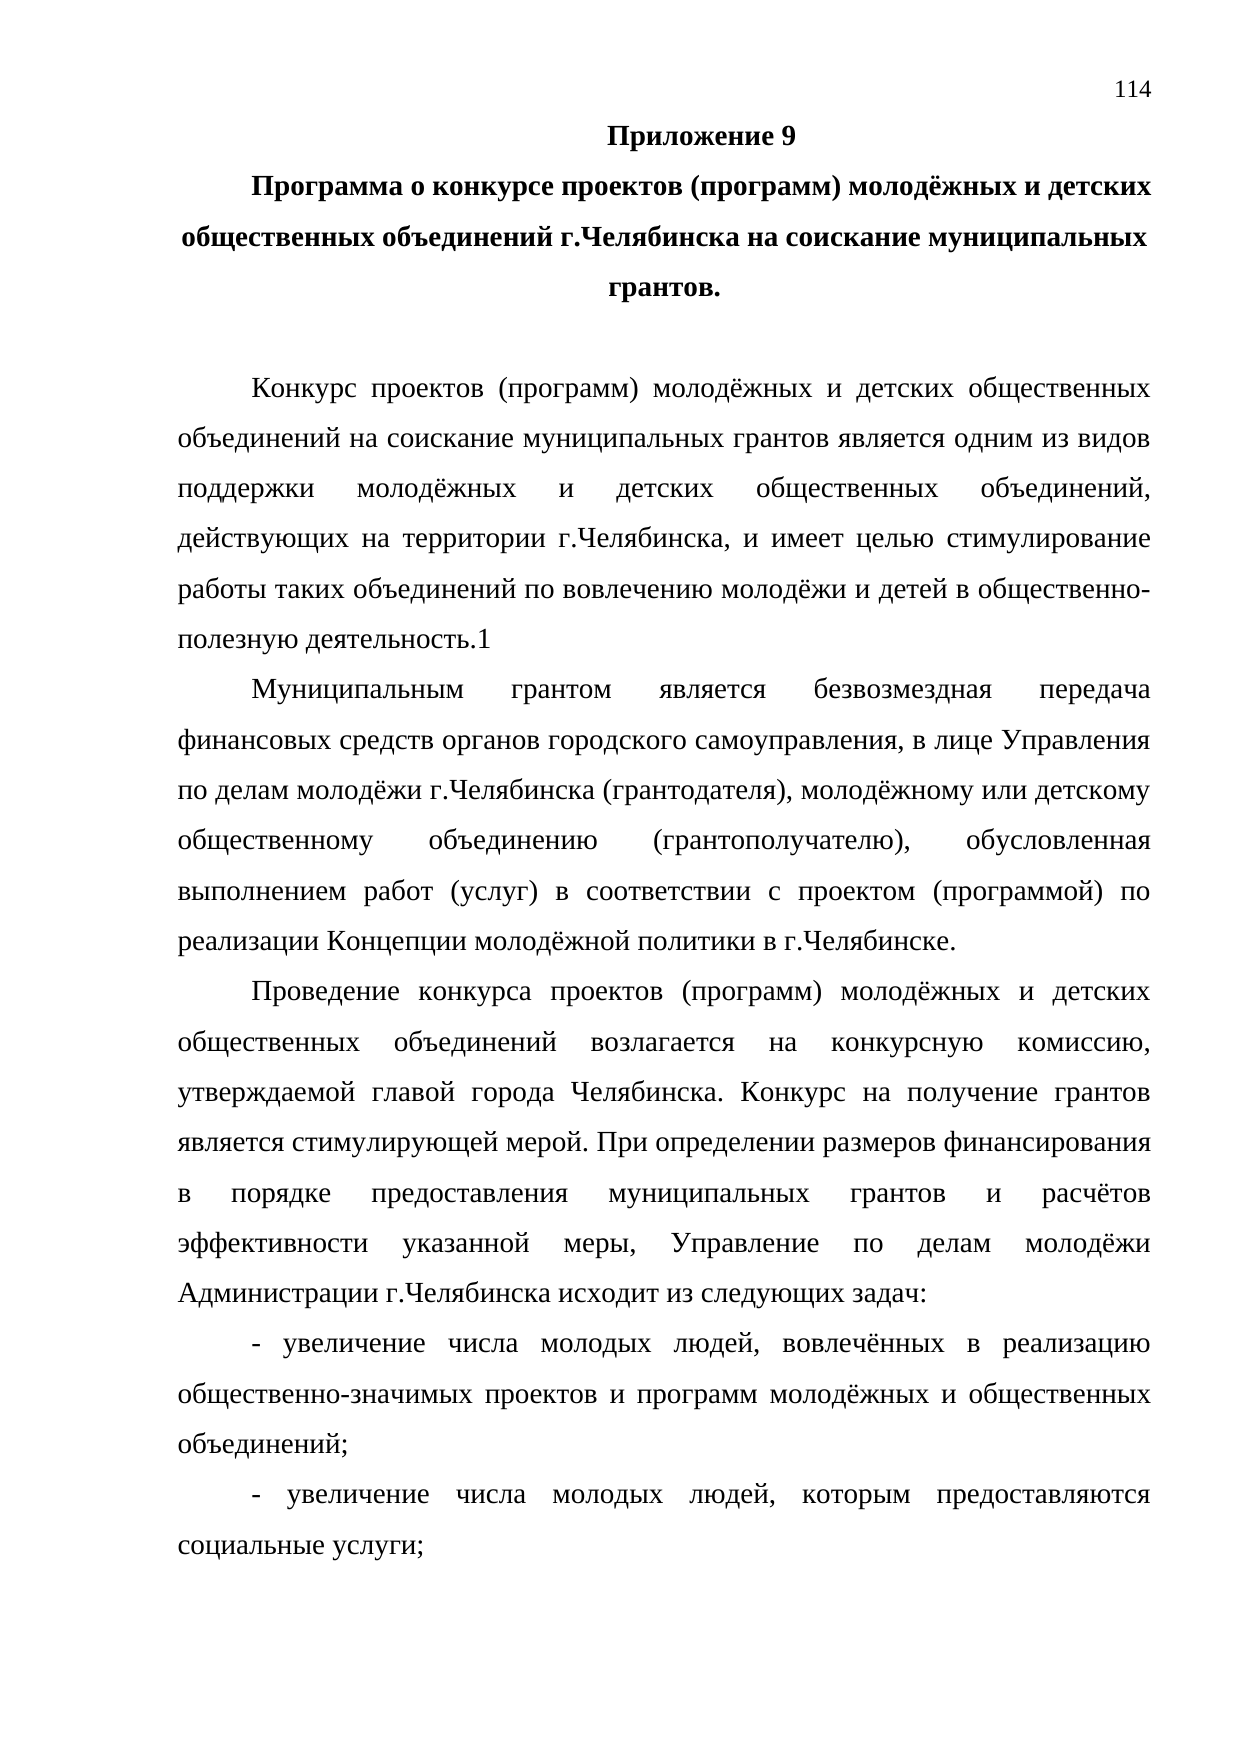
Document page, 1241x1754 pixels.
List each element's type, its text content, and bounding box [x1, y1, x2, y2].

text Программа о конкурсе проектов (программ) молодёжных и детских общественных объединений г.Челябинска на соискание муниципальных грантов. [177, 168, 1152, 303]
text Муниципальным грантом является безвозмездная передача финансовых средств органов городского самоуправления, в лице Управления по делам молодёжи г.Челябинска (грантодателя), молодёжному или детскому общественному объединению (грантополучателю), обусловленная выполнением работ (услуг) в соответствии с проектом (программой) по реализации Концепции молодёжной политики в г.Челябинске. [177, 672, 1152, 957]
text Приложение 9 [177, 118, 1152, 152]
text - увеличение числа молодых людей, вовлечённых в реализацию общественно-значимых проектов и программ молодёжных и общественных объединений; [177, 1326, 1152, 1460]
text Проведение конкурса проектов (программ) молодёжных и детских общественных объединений возлагается на конкурсную комиссию, утверждаемой главой города Челябинска. Конкурс на получение грантов является стимулирующей мерой. При определении размеров финансирования в порядке предоставления муниципальных грантов и расчётов эффективности указанной меры, Управление по делам молодёжи Администрации г.Челябинска исходит из следующих задач: [177, 973, 1152, 1309]
text Конкурс проектов (программ) молодёжных и детских общественных объединений на соискание муниципальных грантов является одним из видов поддержки молодёжных и детских общественных объединений, действующих на территории г.Челябинска, и имеет целью стимулирование работы таких объединений по вовлечению молодёжи и детей в общественно-полезную деятельность.1 [177, 370, 1152, 655]
text - увеличение числа молодых людей, которым предоставляются социальные услуги; [177, 1477, 1152, 1560]
